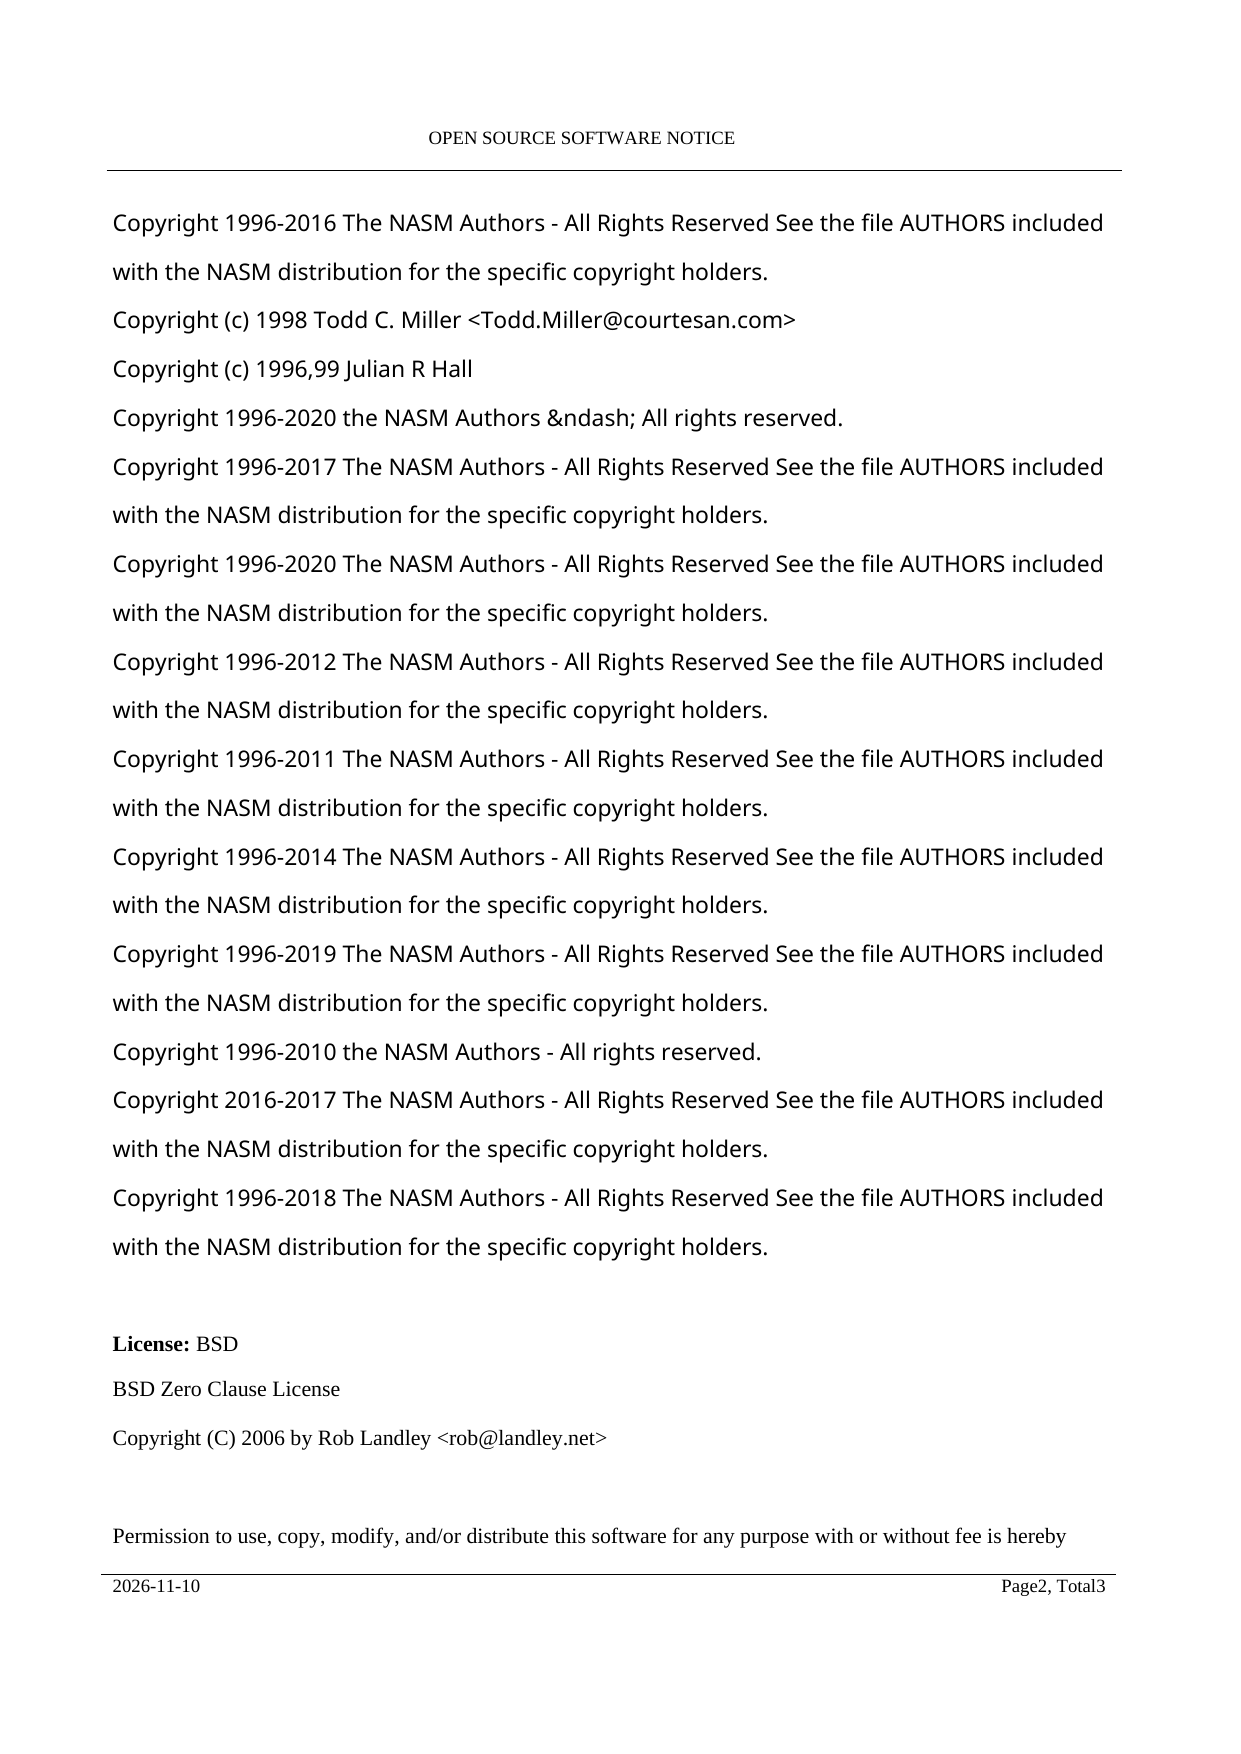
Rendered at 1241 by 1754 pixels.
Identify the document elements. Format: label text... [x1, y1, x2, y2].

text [112, 1373, 1128, 1551]
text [112, 206, 1128, 1311]
text License: BSD [112, 1328, 1128, 1360]
